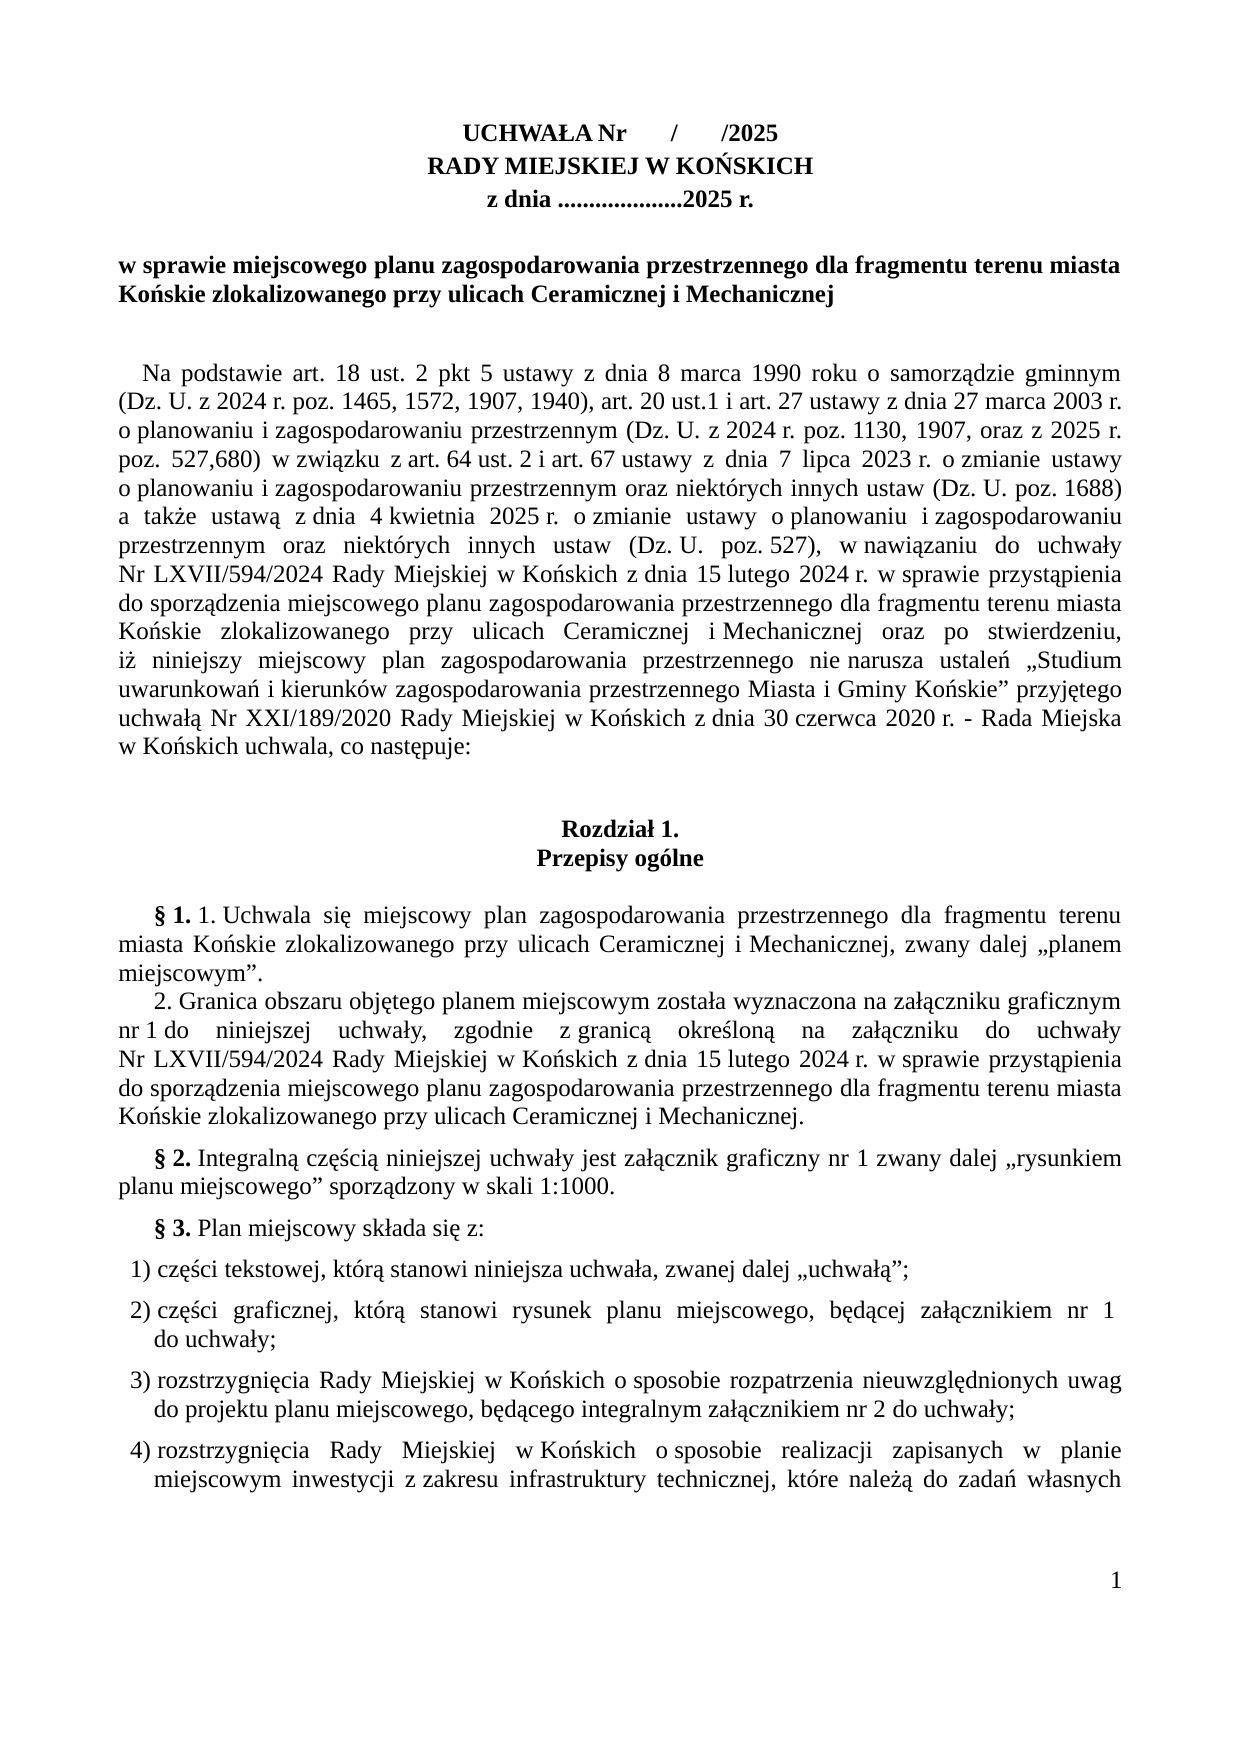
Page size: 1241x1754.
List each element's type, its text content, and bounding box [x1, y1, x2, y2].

text Na podstawie art. 18 ust. 2 pkt 5 ustawy z dnia 8 marca 1990 roku o samorządzie gminnym (Dz. U. z 2024 r. poz. 1465, 1572, 1907, 1940), art. 20 ust.1 i art. 27 ustawy z dnia 27 marca 2003 r. o planowaniu i zagospodarowaniu przestrzennym (Dz. U. z 2024 r. poz. 1130, 1907, oraz z 2025 r. poz. 527,680) w związku z art. 64 ust. 2 i art. 67 ustawy z dnia 7 lipca 2023 r. o zmianie ustawy o planowaniu i zagospodarowaniu przestrzennym oraz niektórych innych ustaw (Dz. U. poz. 1688) a także ustawą z dnia 4 kwietnia 2025 r. o zmianie ustawy o planowaniu i zagospodarowaniu przestrzennym oraz niektórych innych ustaw (Dz. U. poz. 527), w nawiązaniu do uchwały Nr LXVII/594/2024 Rady Miejskiej w Końskich z dnia 15 lutego 2024 r. w sprawie przystąpienia do sporządzenia miejscowego planu zagospodarowania przestrzennego dla fragmentu terenu miasta Końskie zlokalizowanego przy ulicach Ceramicznej i Mechanicznej oraz po stwierdzeniu, iż niniejszy miejscowy plan zagospodarowania przestrzennego nie narusza ustaleń „Studium uwarunkowań i kierunków zagospodarowania przestrzennego Miasta i Gminy Końskie” przyjętego uchwałą Nr XXI/189/2020 Rady Miejskiej w Końskich z dnia 30 czerwca 2020 r. - Rada Miejska w Końskich uchwala, co następuje: [118, 358, 1122, 760]
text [130, 1435, 1122, 1493]
text 2. Granica obszaru objętego planem miejscowym została wyznaczona na załączniku graficznym nr 1 do niniejszej uchwały, zgodnie z granicą określoną na załączniku do uchwały Nr LXVII/594/2024 Rady Miejskiej w Końskich z dnia 15 lutego 2024 r. w sprawie przystąpienia do sporządzenia miejscowego planu zagospodarowania przestrzennego dla fragmentu terenu miasta Końskie zlokalizowanego przy ulicach Ceramicznej i Mechanicznej. [118, 986, 1122, 1130]
text Uchwała Nr / /2025 Rady Miejskiej w Końskich [118, 118, 1122, 180]
text 2) części graficznej, którą stanowi rysunek planu miejscowego, będącej załącznikiem nr 1 do uchwały; [130, 1295, 1122, 1353]
text § 1. 1. Uchwala się miejscowy plan zagospodarowania przestrzennego dla fragmentu terenu miasta Końskie zlokalizowanego przy ulicach Ceramicznej i Mechanicznej, zwany dalej „planem miejscowym”. [118, 900, 1122, 986]
text w sprawie miejscowego planu zagospodarowania przestrzennego dla fragmentu terenu miasta Końskie zlokalizowanego przy ulicach Ceramicznej i Mechanicznej [118, 250, 1122, 308]
text § 2. Integralną częścią niniejszej uchwały jest załącznik graficzny nr 1 zwany dalej „rysunkiem planu miejscowego” sporządzony w skali 1:1000. [118, 1143, 1122, 1200]
text Rozdział 1. Przepisy ogólne [118, 814, 1122, 871]
text 3) rozstrzygnięcia Rady Miejskiej w Końskich o sposobie rozpatrzenia nieuwzględnionych uwag do projektu planu miejscowego, będącego integralnym załącznikiem nr 2 do uchwały; [130, 1365, 1122, 1423]
text § 3. Plan miejscowy składa się z: [118, 1213, 1122, 1241]
text z dnia ....................2025 r. [118, 184, 1122, 213]
text 1) części tekstowej, którą stanowi niniejsza uchwała, zwanej dalej „uchwałą”; [130, 1254, 1122, 1283]
